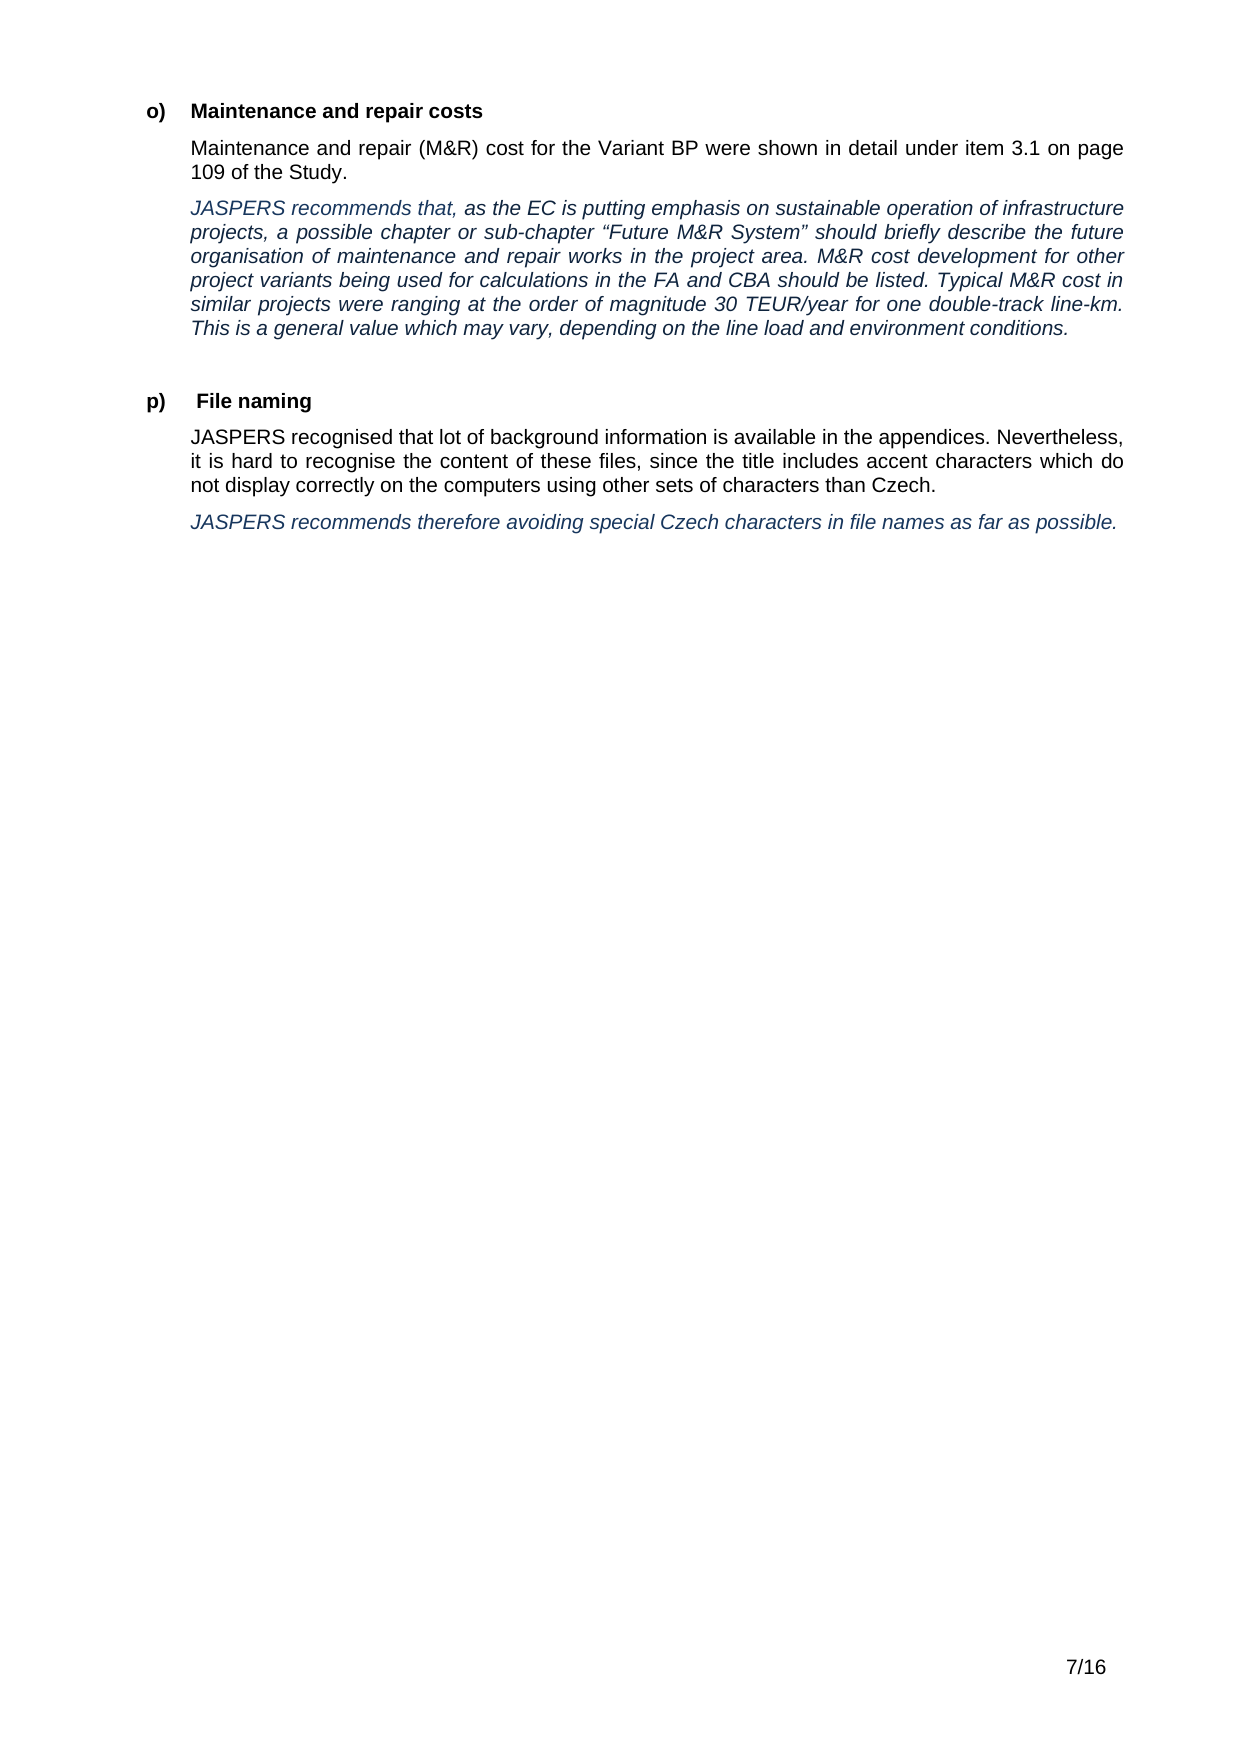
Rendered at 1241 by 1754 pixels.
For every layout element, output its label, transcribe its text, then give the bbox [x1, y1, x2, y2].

text Maintenance and repair (M&R) cost for the Variant BP were shown in detail under item 3.1 on page 109 of the Study. [190, 136, 1125, 183]
list File naming [146, 389, 1125, 413]
text JASPERS recommends that, as the EC is putting emphasis on sustainable operation of infrastructure projects, a possible chapter or sub-chapter “Future M&R System” should briefly describe the future organisation of maintenance and repair works in the project area. M&R cost development for other project variants being used for calculations in the FA and CBA should be listed. Typical M&R cost in similar projects were ranging at the order of magnitude 30 TEUR/year for one double-track line-km. This is a general value which may vary, depending on the line load and environment conditions. [190, 196, 1125, 340]
list Maintenance and repair costs [146, 99, 1125, 123]
text JASPERS recommends therefore avoiding special Czech characters in file names as far as possible. [190, 509, 1125, 533]
text JASPERS recognised that lot of background information is available in the appendices. Nevertheless, it is hard to recognise the content of these files, since the title includes accent characters which do not display correctly on the computers using other sets of characters than Czech. [190, 425, 1125, 497]
